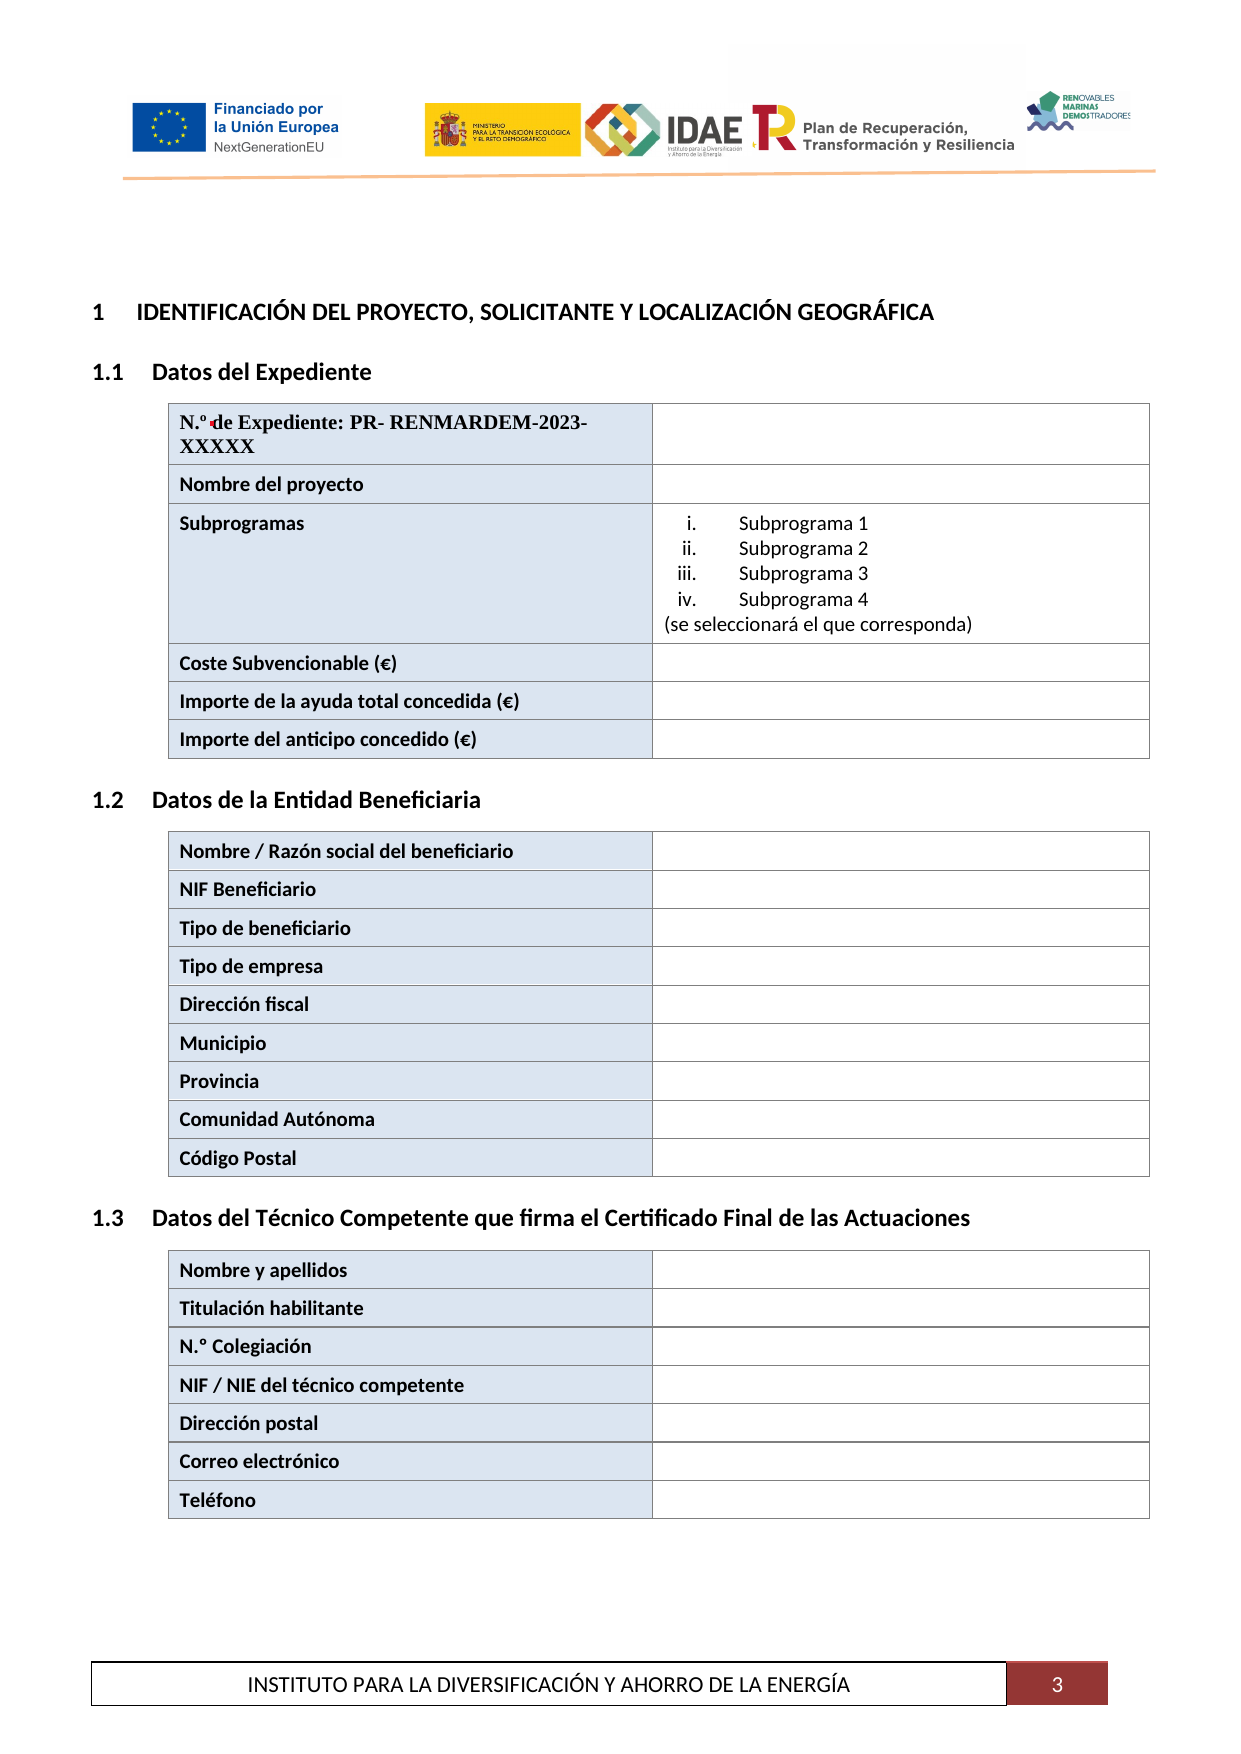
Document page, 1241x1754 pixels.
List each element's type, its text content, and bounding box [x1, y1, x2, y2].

table_cell Código Postal [169, 1139, 652, 1176]
list Datos del Expediente [92, 356, 1150, 386]
table_cell Teléfono [169, 1481, 652, 1518]
table_header Nombre y apellidos [169, 1251, 652, 1288]
table_cell Municipio [169, 1024, 652, 1061]
table_cell [653, 1328, 1149, 1365]
table_cell Importe del anticipo concedido (€) [169, 720, 652, 758]
table_cell [653, 465, 1149, 503]
table_cell Correo electrónico [169, 1443, 652, 1480]
table_cell [653, 1062, 1149, 1099]
table_cell Comunidad Autónoma [169, 1101, 652, 1138]
table_cell Subprograma 1 Subprograma 2 Subprograma 3 Subprograma 4 (se seleccionará el que corresponda) [653, 504, 1149, 643]
table_header [653, 832, 1149, 869]
table_cell [653, 1481, 1149, 1518]
list Datos de la Entidad Beneficiaria [92, 784, 1150, 814]
table_cell Titulación habilitante [169, 1289, 652, 1326]
table_cell Nombre del proyecto [169, 465, 652, 503]
list Datos del Técnico Competente que firma el Certificado Final de las Actuaciones [92, 1202, 1150, 1233]
table_cell NIF Beneficiario [169, 871, 652, 908]
table_cell [653, 1443, 1149, 1480]
table_cell [653, 1289, 1149, 1326]
table_cell [653, 720, 1149, 758]
table_cell [653, 1024, 1149, 1061]
table_header N.º de Expediente: PR- RENMARDEM-2023-XXXXX [169, 404, 652, 464]
table_cell [653, 682, 1149, 719]
picture [127, 95, 342, 158]
table_cell [653, 909, 1149, 946]
picture [421, 44, 1131, 172]
table_cell [653, 871, 1149, 908]
table_header [653, 404, 1149, 464]
table_cell [653, 644, 1149, 681]
table_cell Dirección postal [169, 1404, 652, 1441]
table_cell Provincia [169, 1062, 652, 1099]
table_cell Dirección fiscal [169, 986, 652, 1023]
table_header [653, 1251, 1149, 1288]
table_cell [653, 1366, 1149, 1403]
table_cell [653, 1101, 1149, 1138]
table_cell Tipo de beneficiario [169, 909, 652, 946]
table_cell Tipo de empresa [169, 947, 652, 984]
table_cell [653, 947, 1149, 984]
table_cell Subprogramas [169, 504, 652, 643]
table_cell Coste Subvencionable (€) [169, 644, 652, 681]
table_cell [653, 1139, 1149, 1176]
table_cell [653, 986, 1149, 1023]
list IDENTIFICACIÓN DEL PROYECTO, SOLICITANTE Y LOCALIZACIÓN GEOGRÁFICA [92, 296, 1150, 326]
table_cell N.º Colegiación [169, 1328, 652, 1365]
table_cell NIF / NIE del técnico competente [169, 1366, 652, 1403]
table_cell [653, 1404, 1149, 1441]
table_cell Importe de la ayuda total concedida (€) [169, 682, 652, 719]
table_header Nombre / Razón social del beneficiario [169, 832, 652, 869]
